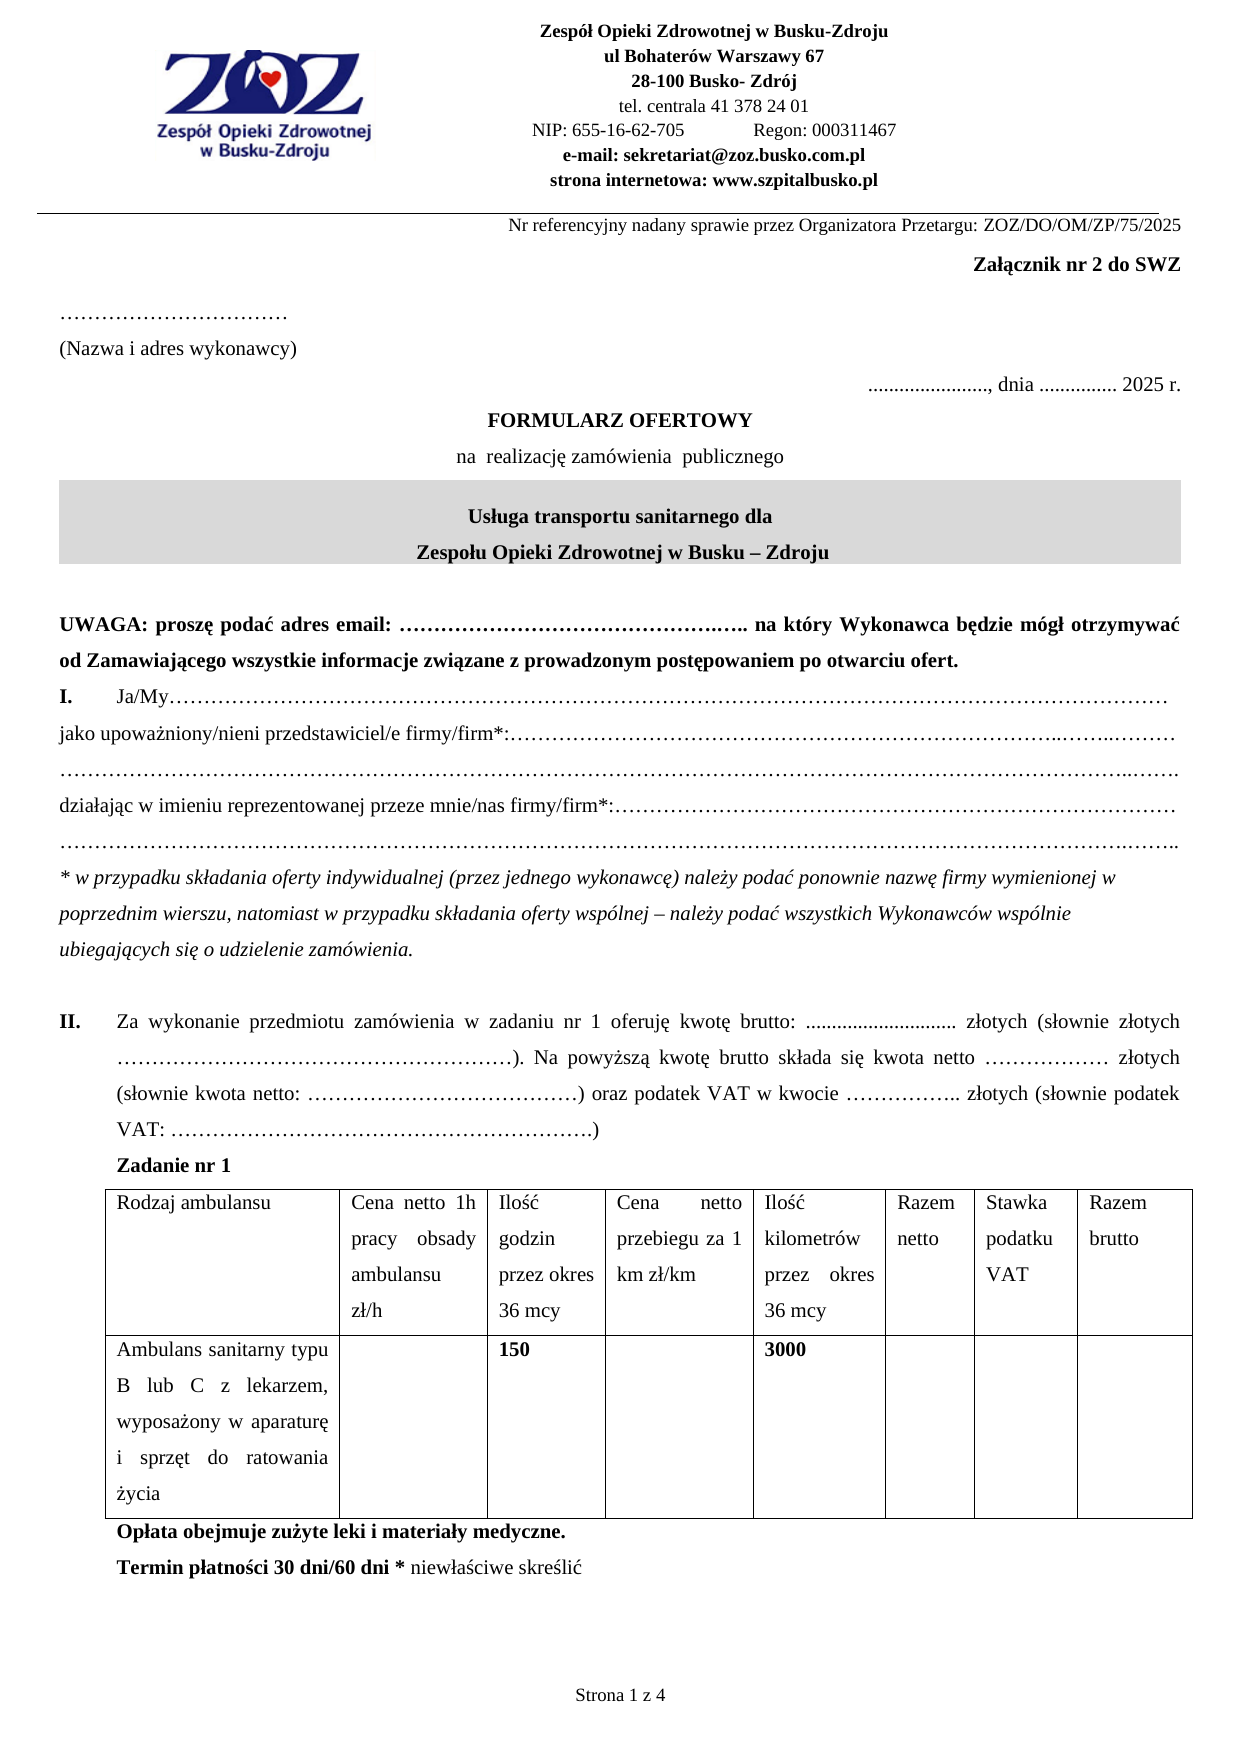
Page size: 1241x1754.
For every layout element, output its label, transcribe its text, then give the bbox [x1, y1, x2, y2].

table_cell 150 [488, 1336, 605, 1518]
text Załącznik nr 2 do SWZ [59, 252, 1181, 276]
table_cell [886, 1336, 974, 1518]
table_header Ilość kilometrów przez okres 36 mcy [754, 1190, 885, 1335]
table_cell [975, 1336, 1077, 1518]
table_header Cena netto 1h pracy obsady ambulansu zł/h [340, 1190, 487, 1335]
text ………………………………………………………………………………………………………………………………………..……. [59, 757, 1181, 781]
text działając w imieniu reprezentowanej przeze mnie/nas firmy/firm*:……………………………………………………………………… [59, 793, 1181, 817]
table_cell 3000 [754, 1336, 885, 1518]
text Zadanie nr 1 [116, 1153, 1181, 1177]
table_header Ilość godzin przez okres 36 mcy [488, 1190, 605, 1335]
text …………………………… [59, 300, 709, 324]
text (Nazwa i adres wykonawcy) [59, 336, 709, 360]
picture [155, 50, 376, 161]
text UWAGA: proszę podać adres email: ……………………………………….….. na który Wykonawca będzie mógł otrzymywać od Zamawiającego wszystkie informacje związane z prowadzonym postępowaniem po otwarciu ofert. [59, 612, 1181, 672]
table_cell [606, 1336, 753, 1518]
table_header Razem netto [886, 1190, 974, 1335]
text Opłata obejmuje zużyte leki i materiały medyczne. [116, 1519, 1181, 1543]
table_header Razem brutto [1078, 1190, 1192, 1335]
text na realizację zamówienia publicznego [59, 444, 1181, 468]
text jako upoważniony/nieni przedstawiciel/e firmy/firm*:……………………………………………………………………..……..……… [59, 721, 1181, 744]
text Termin płatności 30 dni/60 dni * niewłaściwe skreślić [116, 1555, 1181, 1579]
text ......................., dnia ............... 2025 r. [59, 372, 1181, 396]
table_header Rodzaj ambulansu [106, 1190, 339, 1335]
text * w przypadku składania oferty indywidualnej (przez jednego wykonawcę) należy podać ponownie nazwę firmy wymienionej w poprzednim wierszu, natomiast w przypadku składania oferty wspólnej – należy podać wszystkich Wykonawców wspólnie ubiegających się o udzielenie zamówienia. [59, 865, 1181, 961]
list Ja/My……………………………………………………………………………………………………………………………… [59, 684, 1181, 708]
text ……………………………………………………………………………………………………………………………………….…….. [59, 829, 1181, 853]
text Zespołu Opieki Zdrowotnej w Busku – Zdroju [59, 540, 1181, 564]
table_cell Ambulans sanitarny typu B lub C z lekarzem, wyposażony w aparaturę i sprzęt do ratowania życia [106, 1336, 339, 1518]
text FORMULARZ OFERTOWY [59, 408, 1181, 432]
table_header Stawka podatku VAT [975, 1190, 1077, 1335]
text Usługa transportu sanitarnego dla [59, 504, 1181, 528]
table_header Cena netto przebiegu za 1 km zł/km [606, 1190, 753, 1335]
list Za wykonanie przedmiotu zamówienia w zadaniu nr 1 oferuję kwotę brutto: ............................. złotych (słownie złotych …………………………………………………). Na powyższą kwotę brutto składa się kwota netto ……………… złotych (słownie kwota netto: …………………………………) oraz podatek VAT w kwocie …………….. złotych (słownie podatek VAT: …………………………………………………….) [59, 1009, 1181, 1141]
table_cell [1078, 1336, 1192, 1518]
table_cell [340, 1336, 487, 1518]
